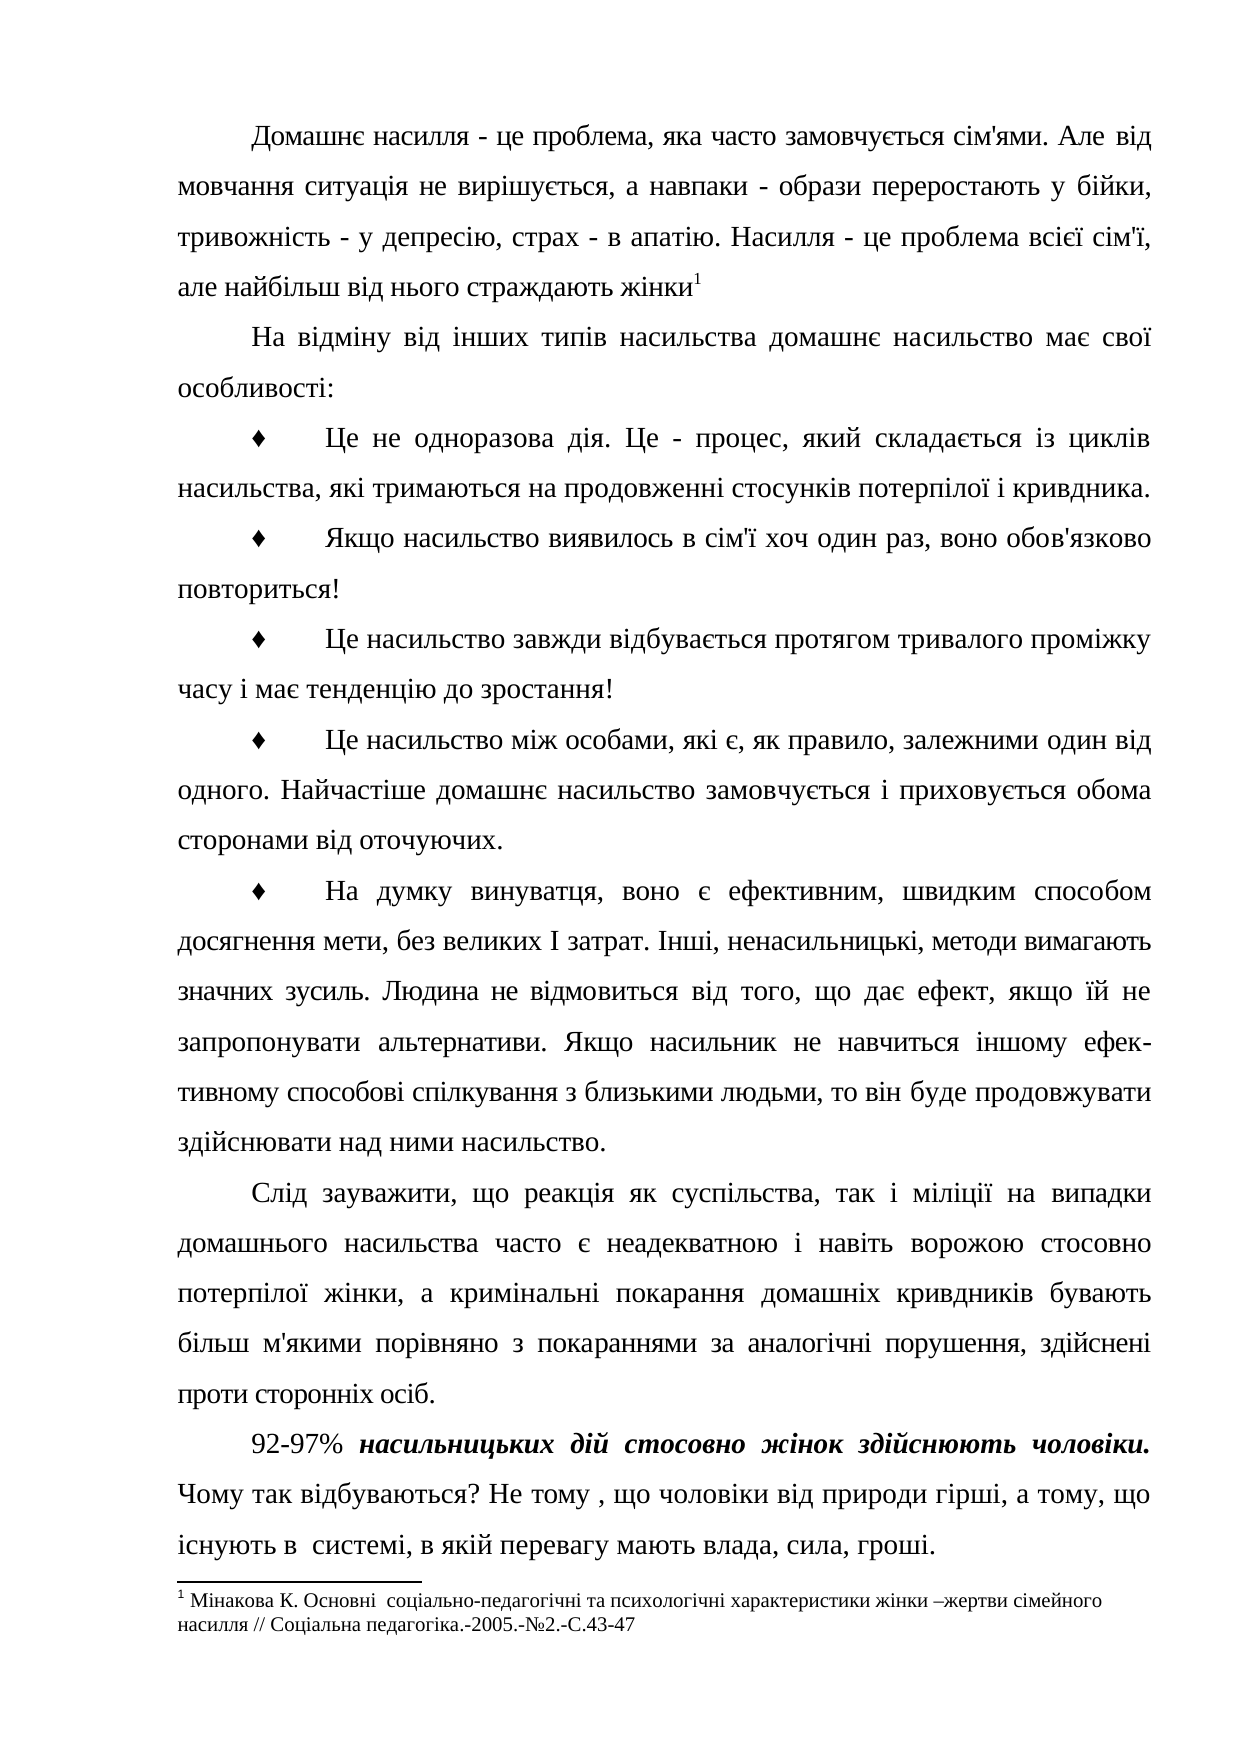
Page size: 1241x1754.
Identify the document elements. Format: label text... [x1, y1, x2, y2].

list На думку винуватця, воно є ефективним, швидким способом досягнення мети, без великих І затрат. Інші, ненасильницькі, методи вимагають значних зусиль. Людина не відмовиться від того, що дає ефект, якщо їй не запропонувати альтернативи. Якщо насильник не навчиться іншому ефективному способові спілкування з близькими людьми, то він буде продовжувати здійснювати над ними насильство. [177, 873, 1152, 1158]
text На відміну від інших типів насильства домашнє насильство має свої особливості: [177, 319, 1152, 403]
text Домашнє насилля - це проблема, яка часто замовчується сім'ями. Але від мовчання ситуація не вирішується, а навпаки - образи переростають у бійки, тривожність - у депресію, страх - в апатію. Насилля - це проблема всієї сім'ї, але найбільш від нього страждають жінки [177, 118, 1152, 303]
list Це не одноразова дія. Це - процес, який складається із циклів насильства, які тримаються на продовженні стосунків потерпілої і кривдника. [177, 420, 1152, 504]
list Це насильство завжди відбувається протягом тривалого проміжку часу і має тенденцію до зростання! [177, 621, 1152, 705]
list Якщо насильство виявилось в сім'ї хоч один раз, воно обов'язково повториться! [177, 521, 1152, 604]
text 92-97% насильницьких дій стосовно жінок здійснюють чоловіки. Чому так відбуваються? Не тому , що чоловіки від природи гірші, а тому, що існують в системі, в якій перевагу мають влада, сила, гроші. [177, 1426, 1152, 1560]
text Слід зауважити, що реакція як суспільства, так і міліції на випадки домашнього насильства часто є неадекватною і навіть ворожою стосовно потерпілої жінки, а кримінальні покарання домашніх кривдників бувають більш м'якими порівняно з покараннями за аналогічні порушення, здійснені проти сторонніх осіб. [177, 1175, 1152, 1409]
list Це насильство між особами, які є, як правило, залежними один від одного. Найчастіше домашнє насильство замовчується і приховується обома сторонами від оточуючих. [177, 722, 1152, 856]
